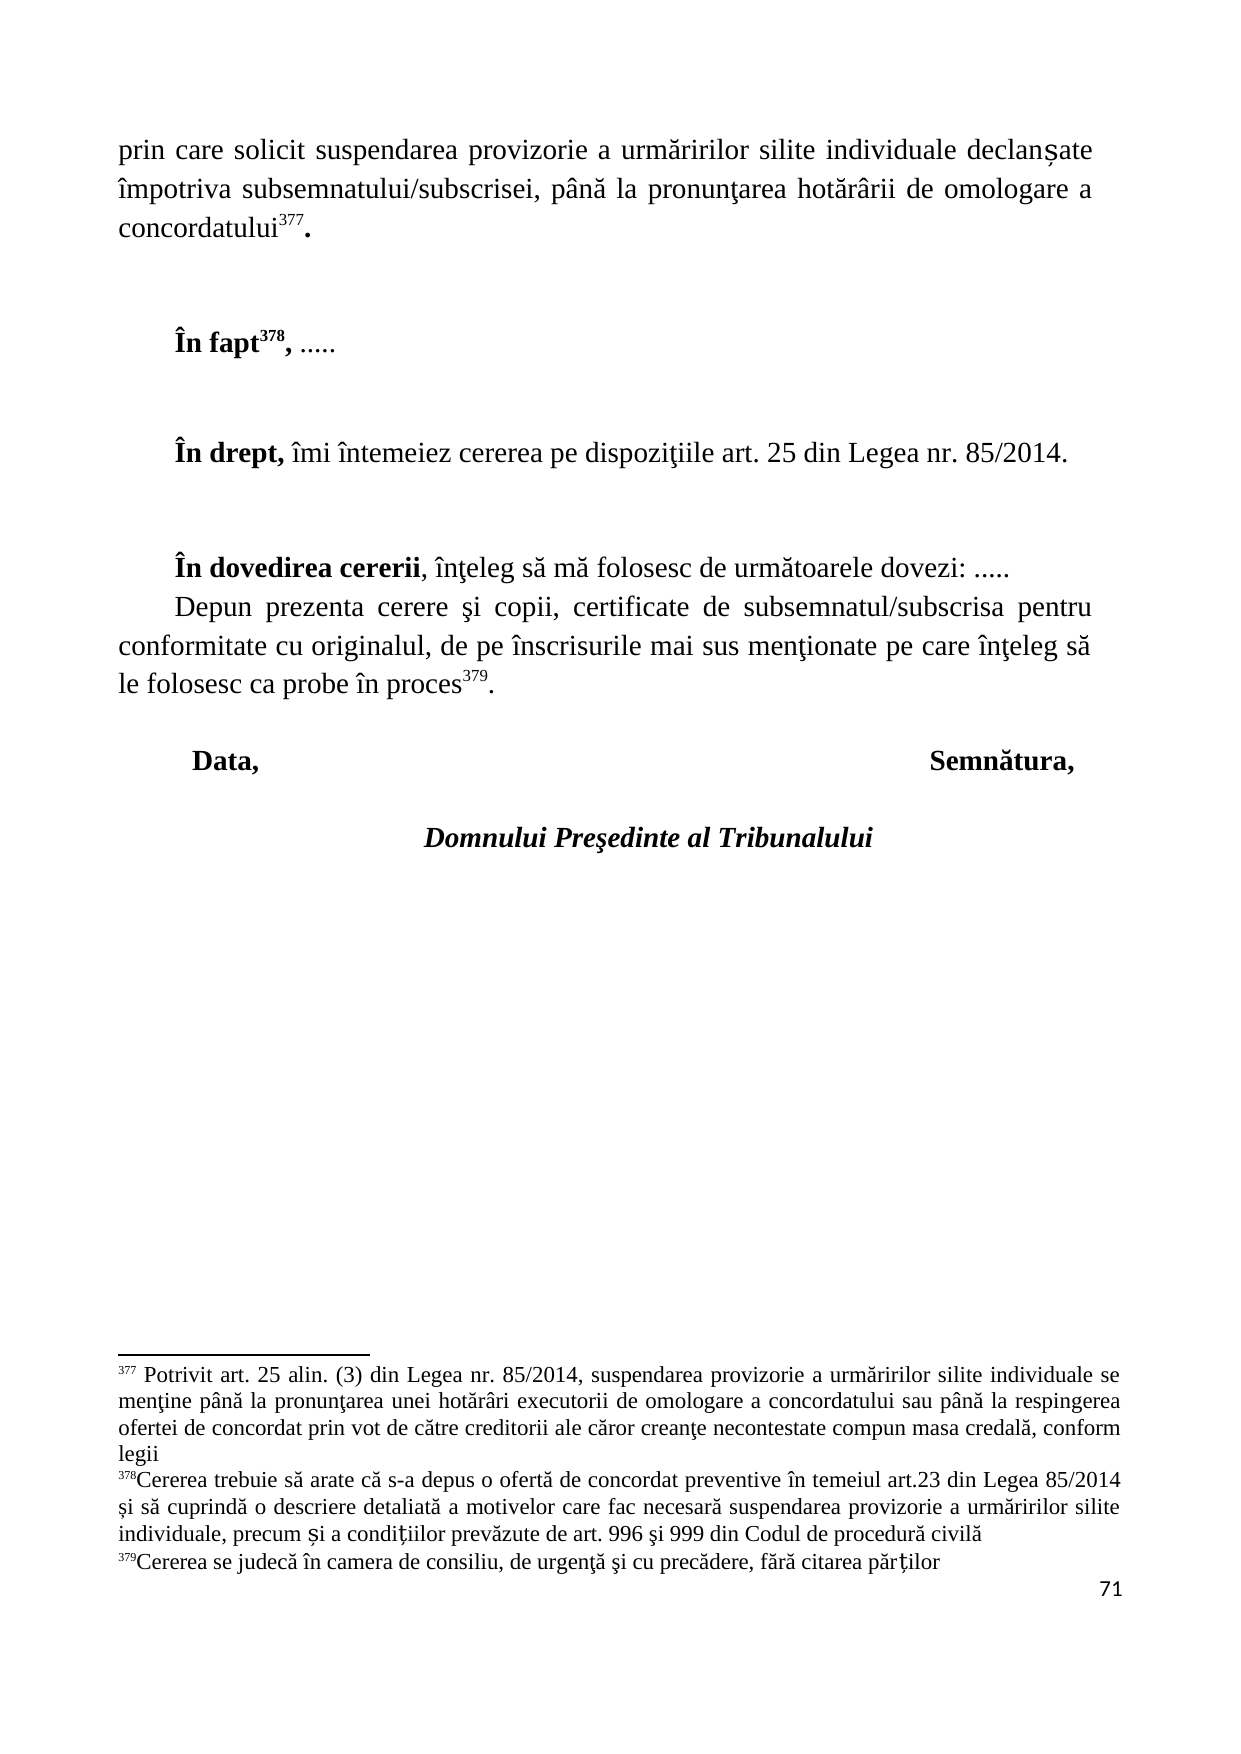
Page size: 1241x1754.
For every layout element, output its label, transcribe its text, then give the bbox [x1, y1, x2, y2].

text Data, Semnătura, [118, 743, 1093, 777]
text În dovedirea cererii, înţeleg să mă folosesc de următoarele dovezi: ..... [118, 551, 1093, 584]
text Depun prezenta cerere şi copii, certificate de subsemnatul/subscrisa pentru conformitate cu originalul, de pe înscrisurile mai sus menţionate pe care înţeleg să le folosesc ca probe în proces. [118, 589, 1093, 700]
text În fapt, ..... [118, 326, 1093, 359]
text prin care solicit suspendarea provizorie a urmăririlor silite individuale declanșate împotriva subsemnatului/subscrisei, până la pronunţarea hotărârii de omologare a concordatului. [118, 131, 1093, 243]
text Domnului Preşedinte al Tribunalului [118, 820, 1122, 854]
text În drept, îmi întemeiez cererea pe dispoziţiile art. 25 din Legea nr. 85/2014. [118, 435, 1093, 468]
